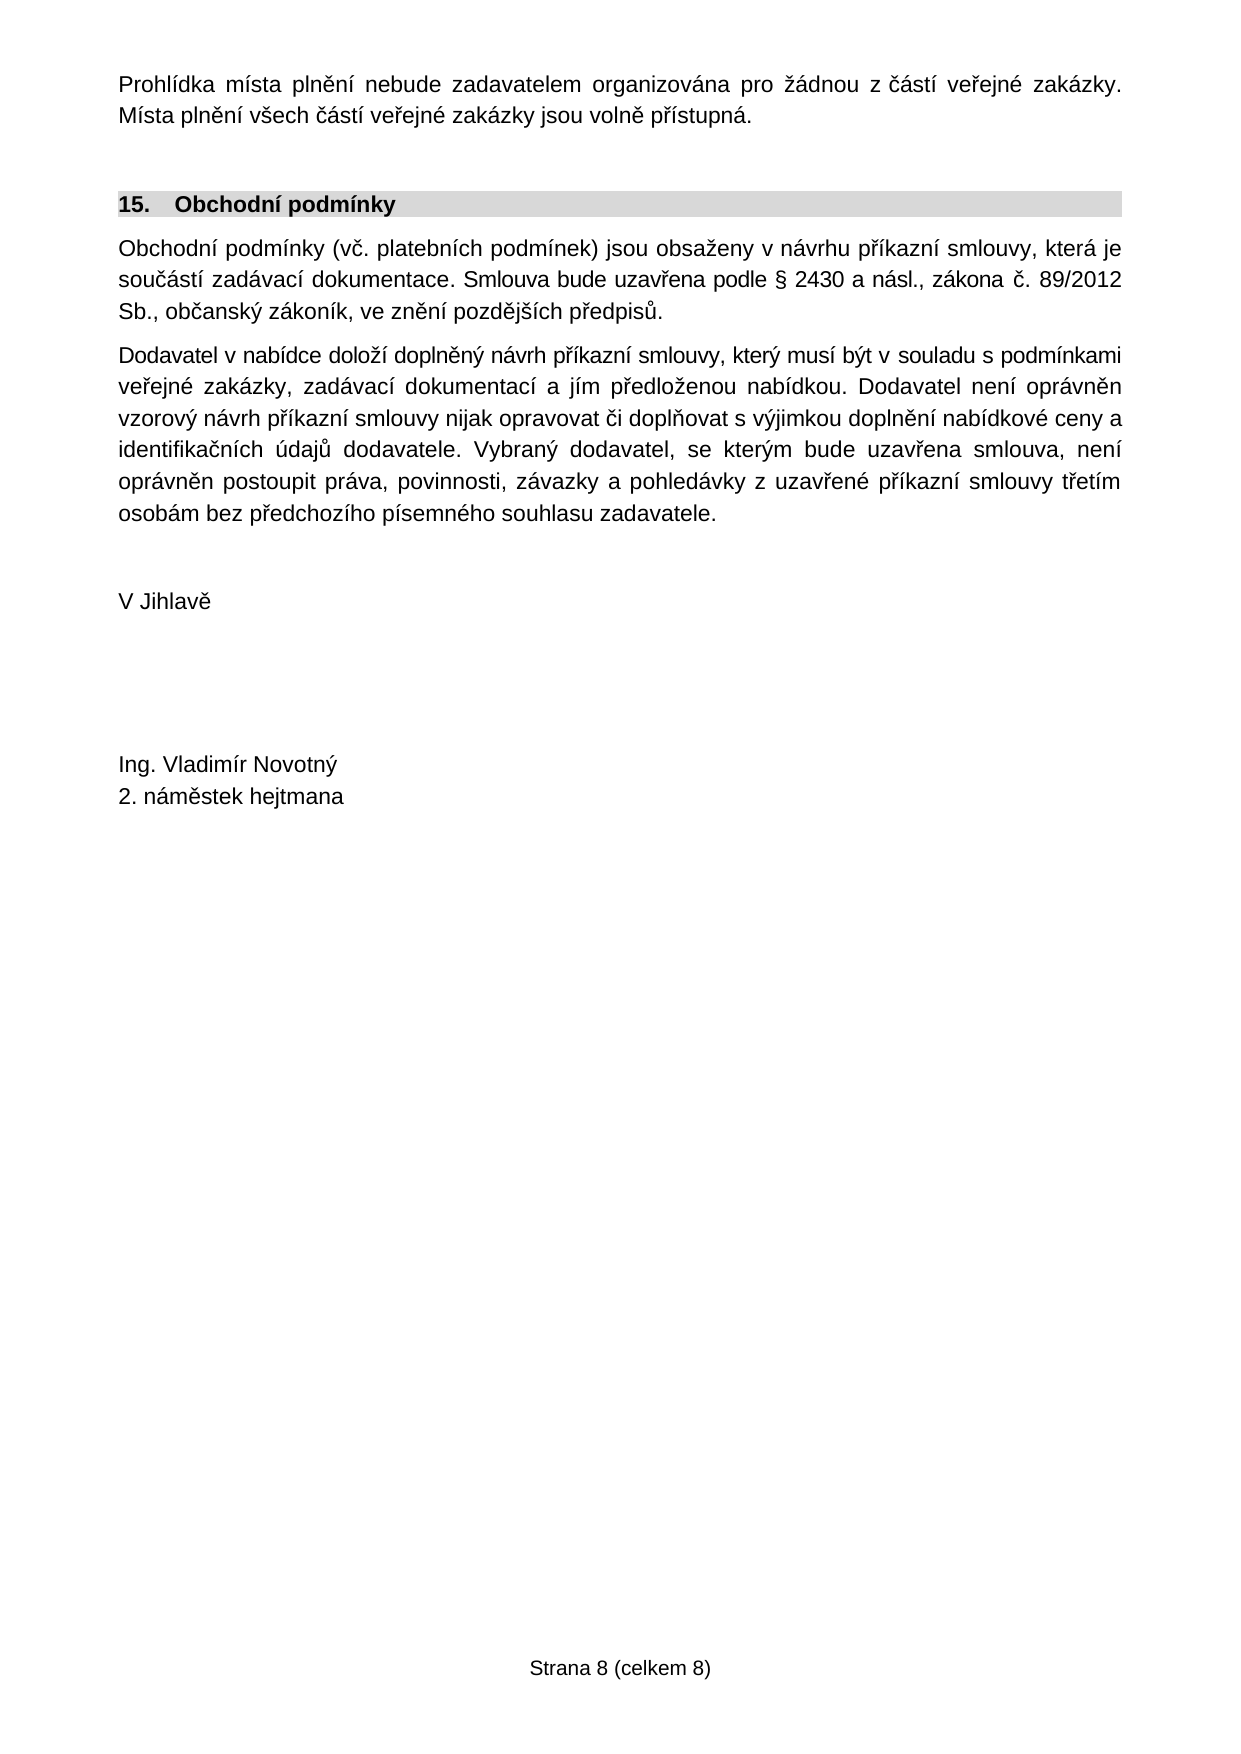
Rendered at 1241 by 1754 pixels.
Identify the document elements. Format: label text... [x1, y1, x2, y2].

text Dodavatel v nabídce doloží doplněný návrh příkazní smlouvy, který musí být v souladu s podmínkami veřejné zakázky, zadávací dokumentací a jím předloženou nabídkou. Dodavatel není oprávněn vzorový návrh příkazní smlouvy nijak opravovat či doplňovat s výjimkou doplnění nabídkové ceny a identifikačních údajů dodavatele. Vybraný dodavatel, se kterým bude uzavřena smlouva, není oprávněn postoupit práva, povinnosti, závazky a pohledávky z uzavřené příkazní smlouvy třetím osobám bez předchozího písemného souhlasu zadavatele. [118, 342, 1122, 526]
text Ing. Vladimír Novotný [118, 751, 1122, 778]
text Obchodní podmínky (vč. platebních podmínek) jsou obsaženy v návrhu příkazní smlouvy, která je součástí zadávací dokumentace. Smlouva bude uzavřena podle § 2430 a násl., zákona č. 89/2012 Sb., občanský zákoník, ve znění pozdějších předpisů. [118, 234, 1122, 324]
text V Jihlavě [118, 588, 1122, 614]
title Obchodní podmínky [118, 191, 1122, 217]
text Prohlídka místa plnění nebude zadavatelem organizována pro žádnou z částí veřejné zakázky. Místa plnění všech částí veřejné zakázky jsou volně přístupná. [118, 71, 1122, 129]
text 2. náměstek hejtmana [118, 783, 1122, 809]
